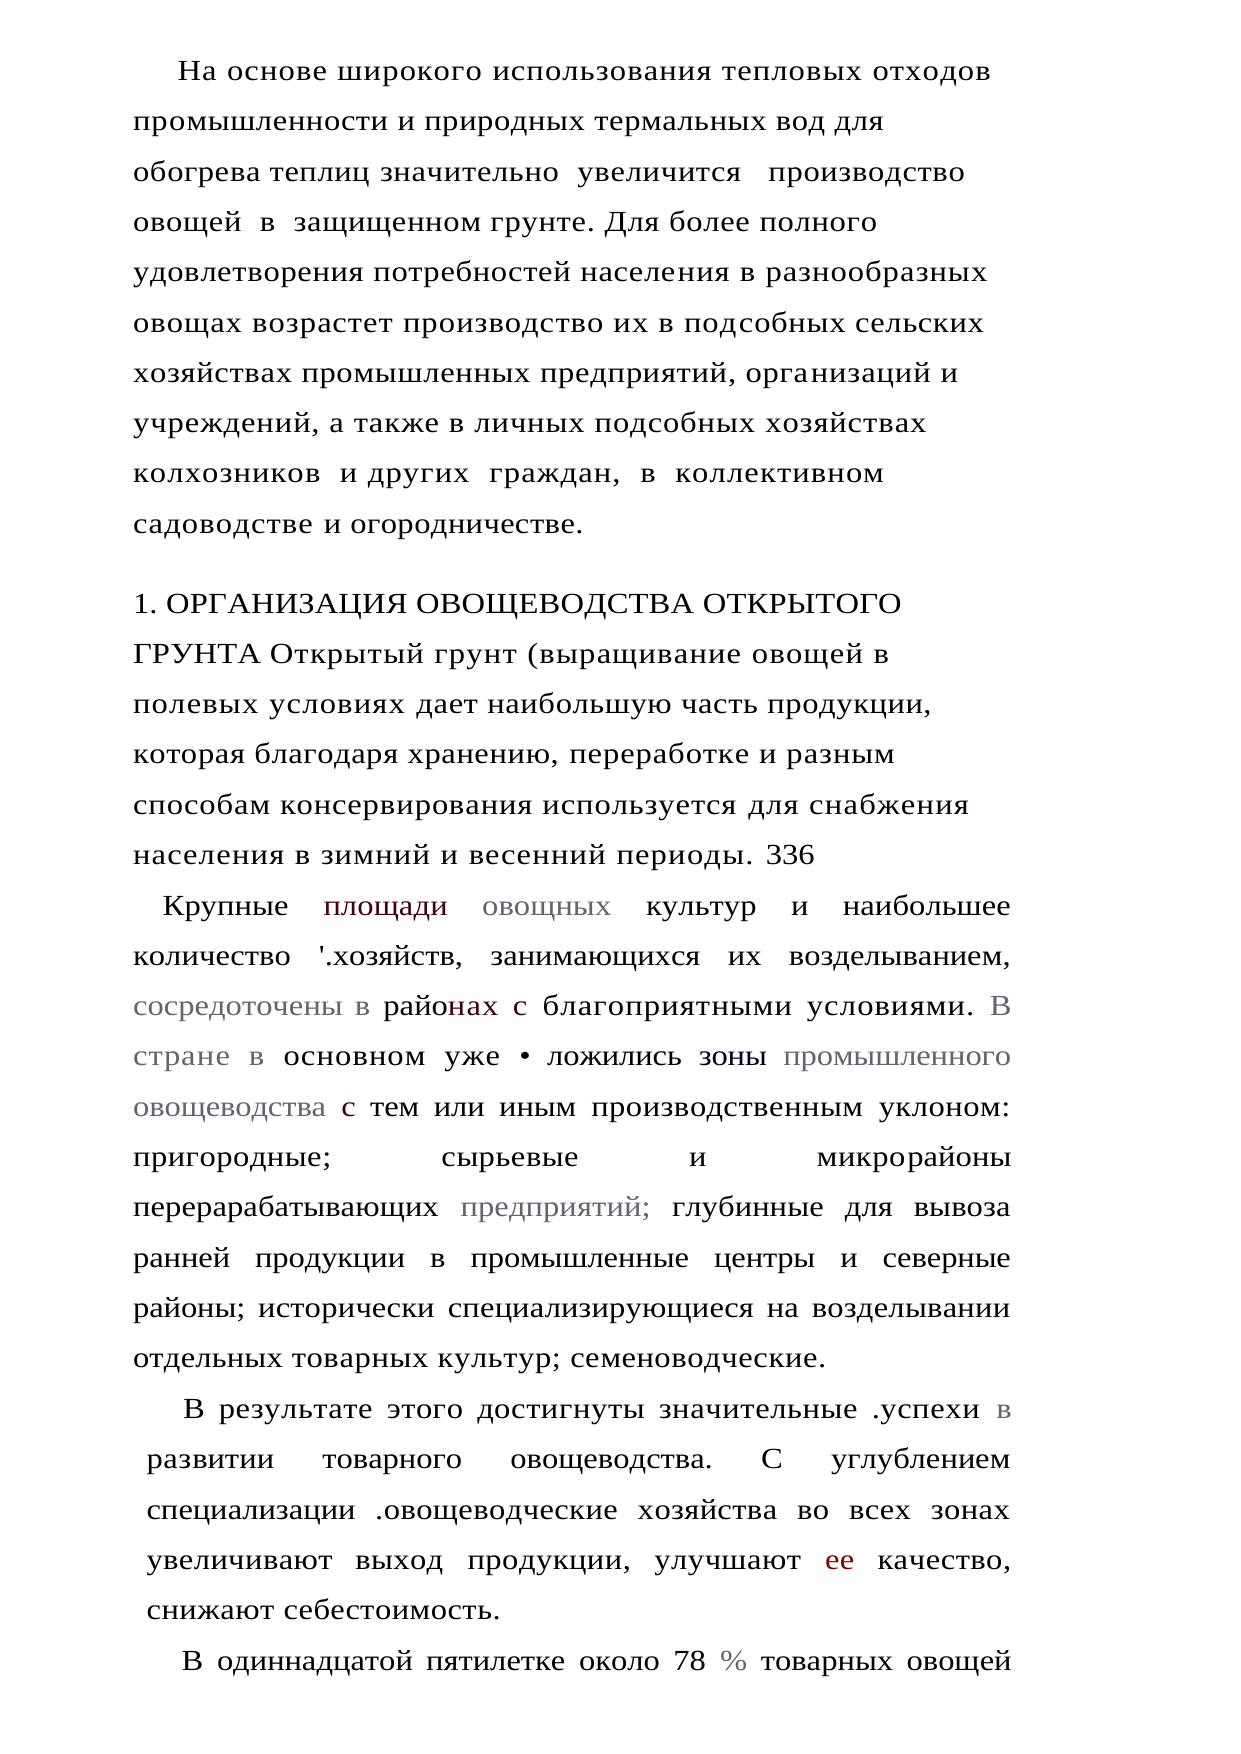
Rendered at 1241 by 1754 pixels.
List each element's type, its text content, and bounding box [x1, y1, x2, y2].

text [145, 1643, 1011, 1676]
text В результате этого достигнуты значительные .успехи в развитии товарного овощеводства. С углублением специализации .овощеводческие хозяйства во всех зонах увеличивают выход продукции, улучшают ее качество, снижают себестоимость. [146, 1391, 1011, 1626]
text Крупные площади овощных культур и наибольшее количество '.хозяйств, занимающихся их возделыванием, сосредоточены в районах с благоприятными условиями. В стране в основном уже • ложились зоны промышленного овощеводства с тем или иным производственным уклоном: пригородные; сырьевые и микрорайоны перерарабатывающих предприятий; глубинные для вывоза ранней продукции в промышленные центры и северные районы; исторически специализирующиеся на возделывании отдельных товарных культур; семеноводческие. [133, 888, 1011, 1374]
text 1. ОРГАНИЗАЦИЯ ОВОЩЕВОДСТВА ОТКРЫТОГО ГРУНТА Открытый грунт (выращивание овощей в полевых условиях дает наибольшую часть продукции, которая благодаря хранению, переработке и разным способам консервирования используется для снабжения населения в зимний и весенний периоды. 336 [133, 586, 1011, 871]
text На основе широкого использования тепловых отходов промышленности и природных термальных вод для обогрева теплиц значительно увеличится производство овощей в защищенном грунте. Для более полного удовлетворения потребностей населения в разнообразных овощах возрастет производство их в подсобных сельских хозяйствах промышленных предприятий, организаций и учреждений, а также в личных подсобных хозяйствах колхозников и других граждан, в коллективном садоводстве и огородничестве. [133, 53, 1011, 539]
